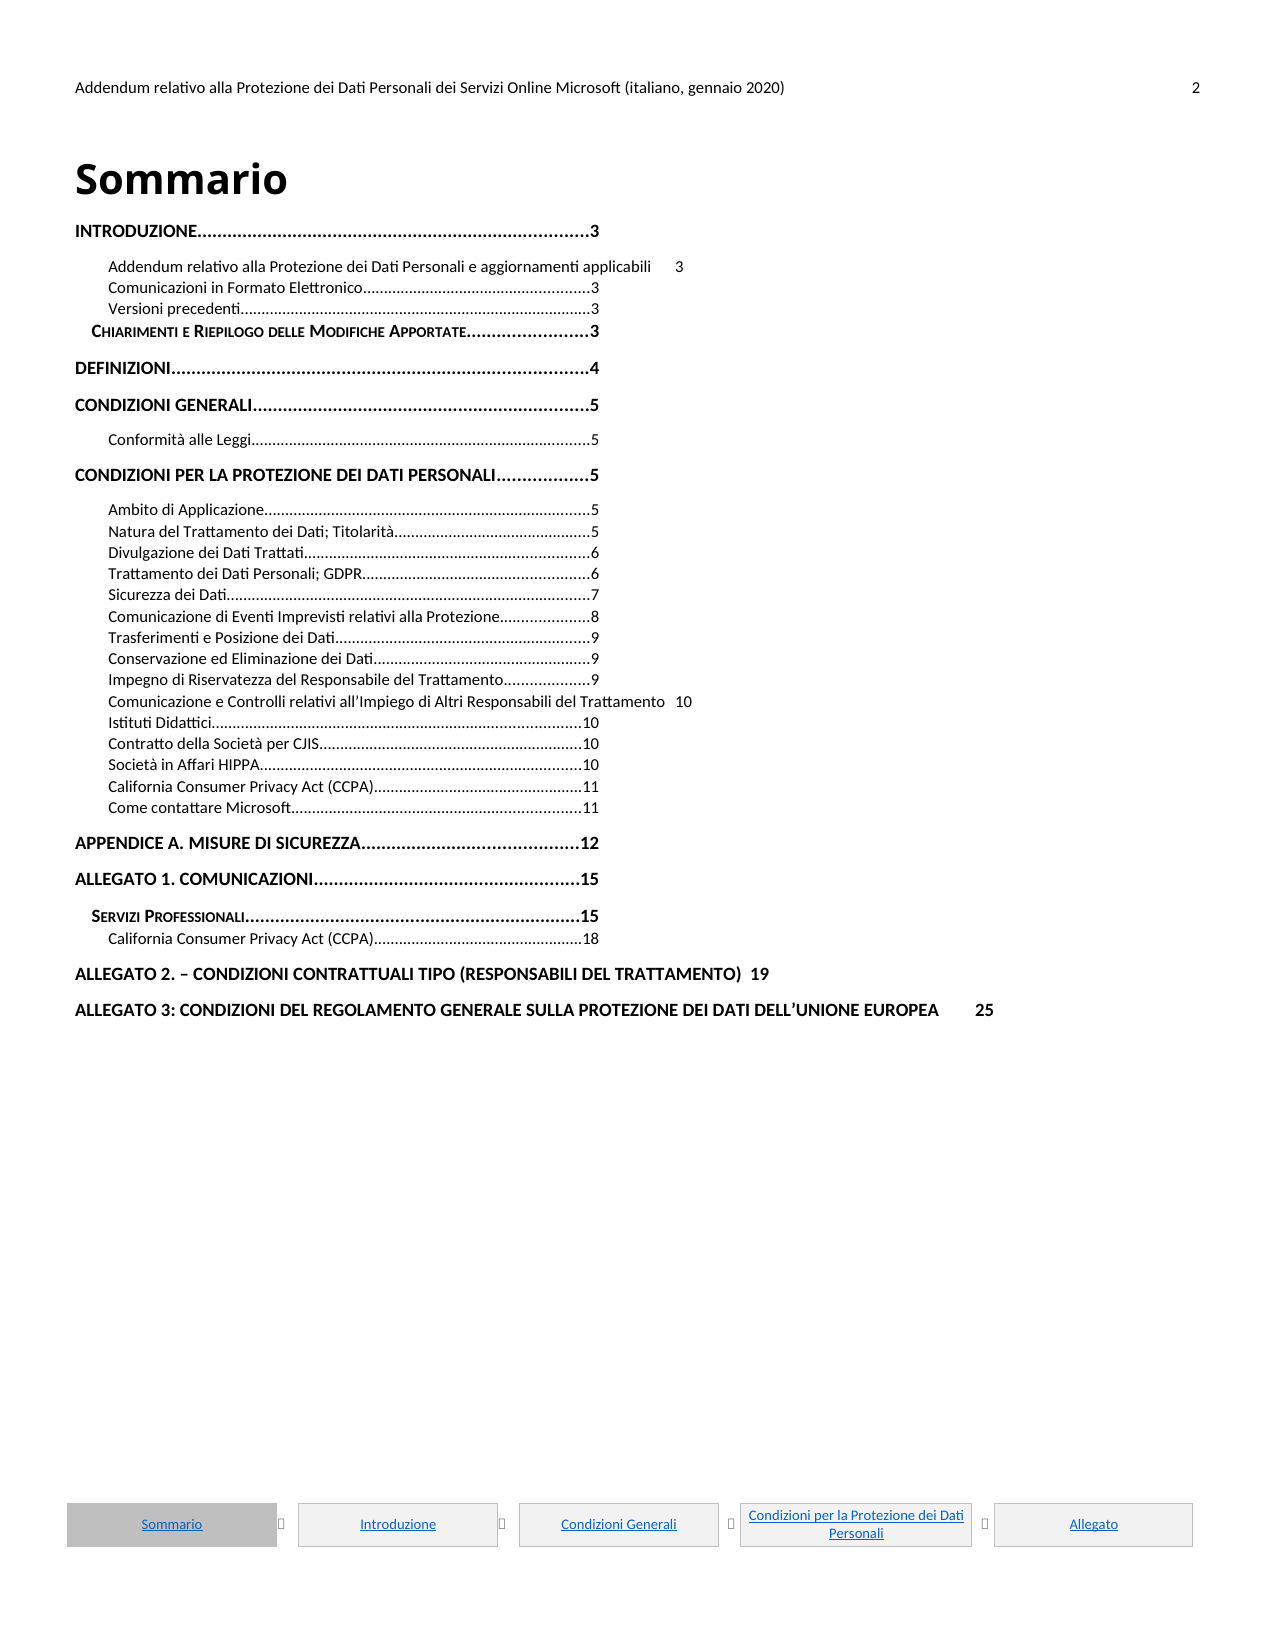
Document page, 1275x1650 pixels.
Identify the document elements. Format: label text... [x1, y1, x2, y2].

text California Consumer Privacy Act (CCPA) 11 [108, 776, 1200, 796]
text Addendum relativo alla Protezione dei Dati Personali e aggiornamenti applicabili 3 [108, 256, 1200, 276]
text Definizioni 4 [75, 356, 1200, 379]
text California Consumer Privacy Act (CCPA) 18 [108, 928, 1200, 948]
text Allegato 2. – Condizioni Contrattuali Tipo (Responsabili del Trattamento) 19 [75, 962, 1200, 985]
text Condizioni Generali 5 [75, 393, 1200, 416]
text Comunicazioni in Formato Elettronico 3 [108, 277, 1200, 297]
text Istituti Didattici 10 [108, 712, 1200, 732]
text Natura del Trattamento dei Dati; Titolarità 5 [108, 521, 1200, 541]
text Contratto della Società per CJIS 10 [108, 733, 1200, 754]
text Trasferimenti e Posizione dei Dati 9 [108, 627, 1200, 647]
text Condizioni per la Protezione dei Dati Personali 5 [75, 463, 1200, 486]
text Trattamento dei Dati Personali; GDPR 6 [108, 563, 1200, 584]
text Comunicazione di Eventi Imprevisti relativi alla Protezione 8 [108, 606, 1200, 626]
text Allegato 1. Comunicazioni 15 [75, 867, 1200, 890]
text Sicurezza dei Dati 7 [108, 584, 1200, 605]
text Introduzione 3 [75, 219, 1200, 242]
text Ambito di Applicazione 5 [108, 499, 1200, 520]
text Conformità alle Leggi 5 [108, 429, 1200, 449]
text Società in Affari HIPPA 10 [108, 754, 1200, 775]
text Comunicazione e Controlli relativi all’Impiego di Altri Responsabili del Trattamento 10 [108, 691, 1200, 711]
list Sommario [75, 150, 1200, 207]
text Conservazione ed Eliminazione dei Dati 9 [108, 648, 1200, 669]
text Appendice A. Misure di Sicurezza 12 [75, 831, 1200, 854]
text Servizi Professionali 15 [91, 904, 1200, 927]
text Allegato 3: Condizioni del Regolamento Generale sulla Protezione dei Dati dell’Unione Europea 25 [75, 998, 1200, 1021]
text Chiarimenti e Riepilogo delle Modifiche Apportate 3 [91, 319, 1200, 342]
text Versioni precedenti 3 [108, 298, 1200, 319]
text Impegno di Riservatezza del Responsabile del Trattamento 9 [108, 669, 1200, 690]
text Divulgazione dei Dati Trattati 6 [108, 542, 1200, 562]
text Come contattare Microsoft 11 [108, 797, 1200, 817]
